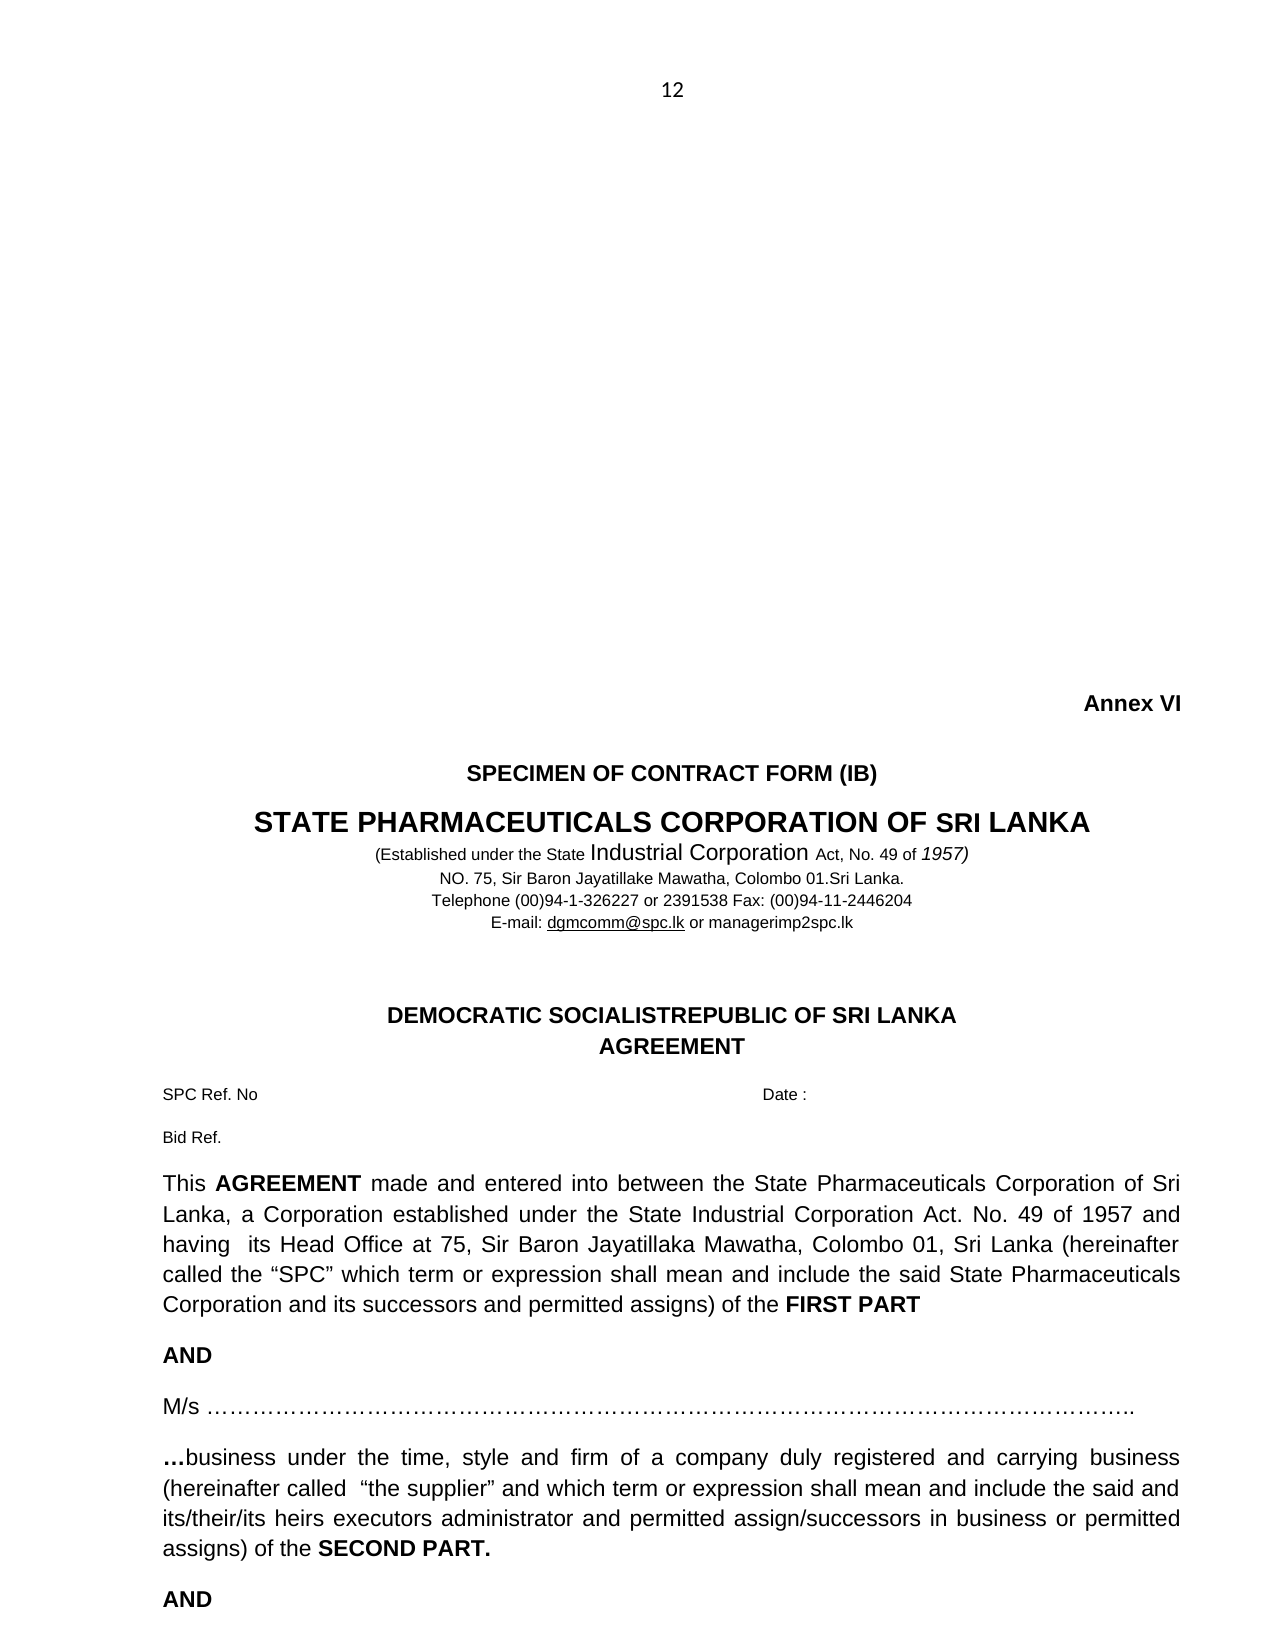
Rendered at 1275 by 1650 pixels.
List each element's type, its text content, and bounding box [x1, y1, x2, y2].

text DEMOCRATIC OF SRI LANKA [162, 1002, 1181, 1029]
text M/s ………………………………………………………………………………………………………….. [162, 1393, 1181, 1420]
text AGREEMENT [162, 1033, 1181, 1059]
text (Established under the State Industrial Corporation Act, No. 49 of 1957) [162, 839, 1181, 865]
text NO. 75, Sir Baron Jayatillake Mawatha, Colombo 01.Sri Lanka. [162, 869, 1181, 888]
text Bid Ref. [162, 1128, 1181, 1147]
text This AGREEMENT made and entered into between the State Pharmaceuticals Corporation of Sri Lanka, a Corporation established under the State Industrial Corporation Act. No. 49 of 1957 and having its Head Office at 75, Sir Baron Jayatillaka Mawatha, Colombo 01, Sri Lanka (hereinafter called the “SPC” which term or expression shall mean and include the said State Pharmaceuticals Corporation and its successors and permitted assigns) of the FIRST PART [162, 1170, 1181, 1318]
text …business under the time, style and firm of a company duly registered and carrying business (hereinafter called “the supplier” and which term or expression shall mean and include the said and its/their/its heirs executors administrator and permitted assign/successors in business or permitted assigns) of the SECOND PART. [162, 1444, 1181, 1561]
text SPECIMEN OF CONTRACT FORM (IB) [162, 759, 1181, 786]
text E-mail: dgmcomm@spc.lk or managerimp2spc.lk [162, 913, 1181, 932]
text Annex VI [162, 679, 1181, 719]
text STATE PHARMACEUTICALS CORPORATION OF SRI LANKA [162, 805, 1181, 839]
text Telephone (00)94-1-326227 or 2391538 Fax: (00)94-11-2446204 [162, 891, 1181, 910]
text SPC Ref. No Date : [162, 1085, 1181, 1104]
text AND [162, 1342, 1181, 1369]
text AND [162, 1586, 1181, 1612]
